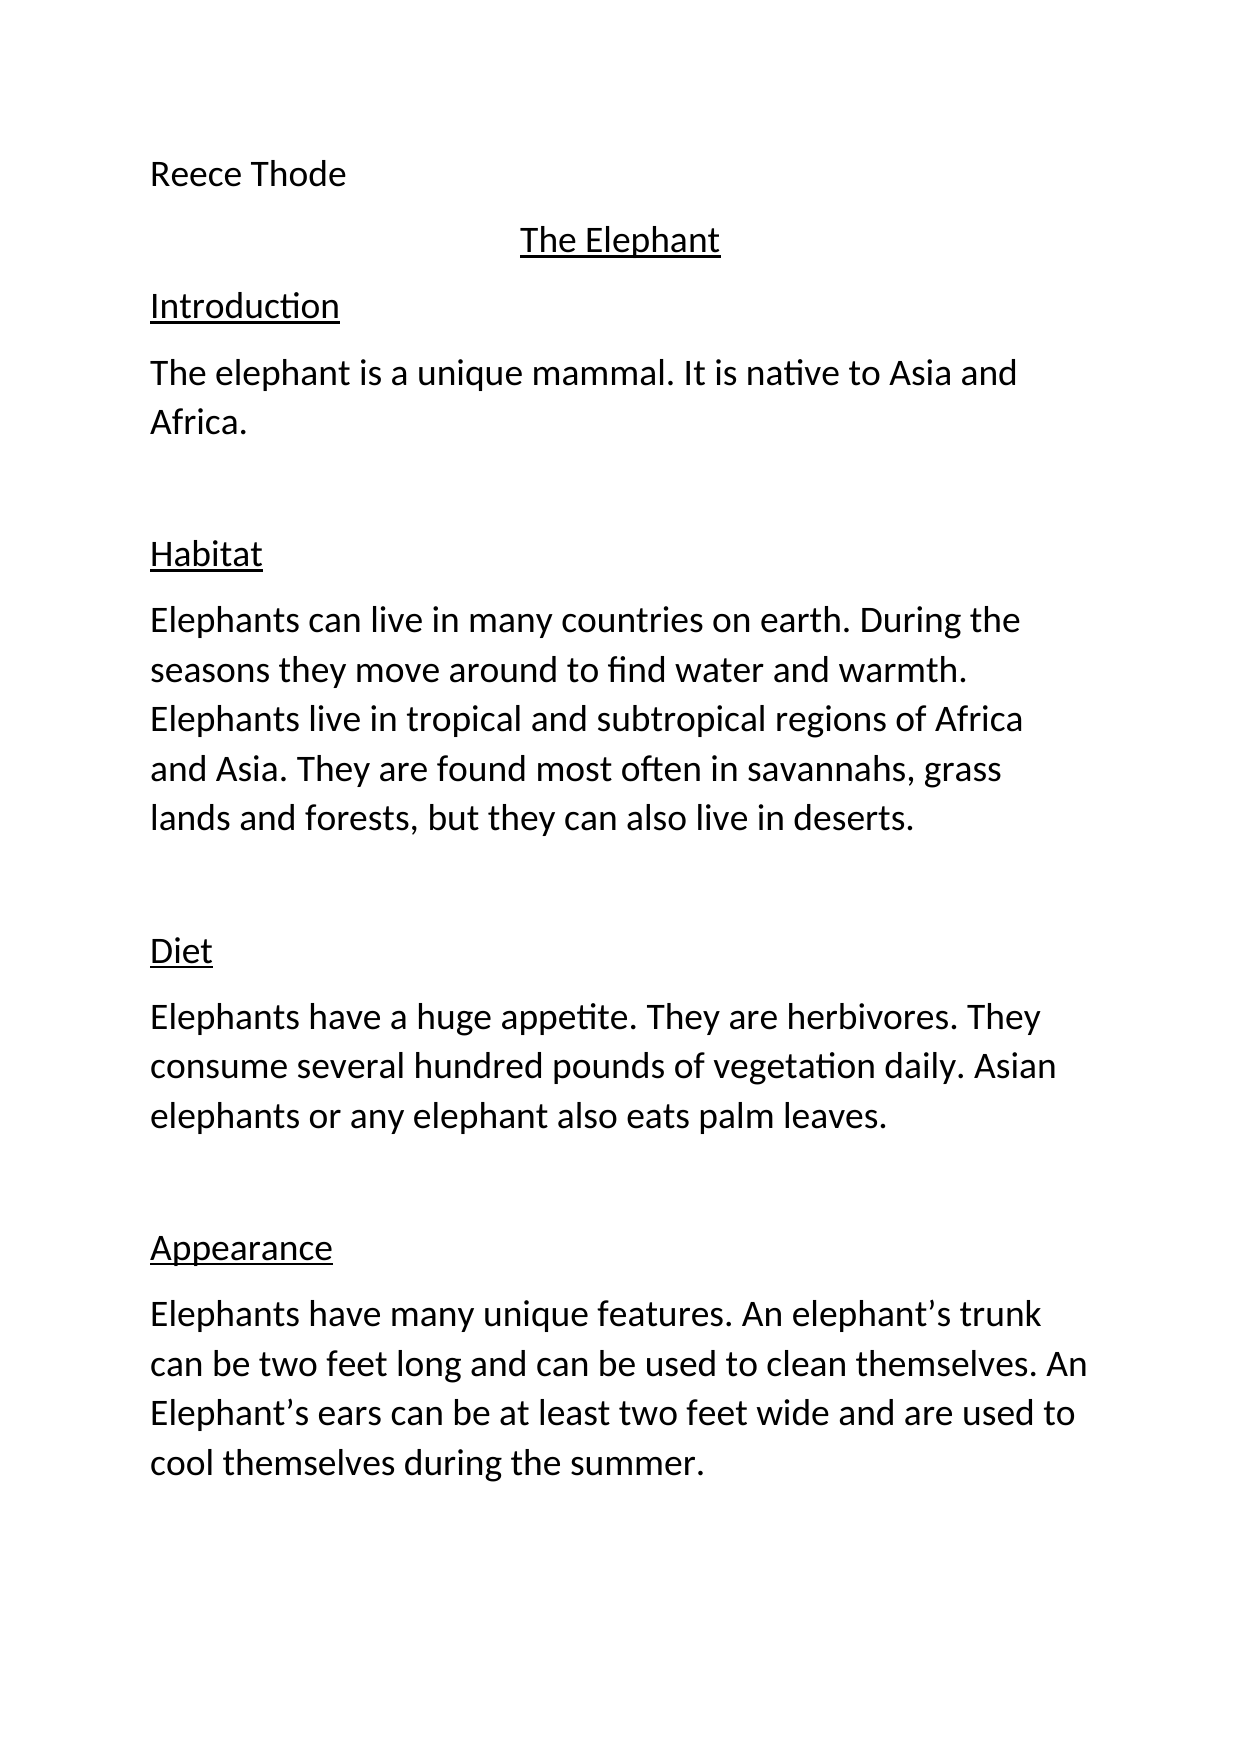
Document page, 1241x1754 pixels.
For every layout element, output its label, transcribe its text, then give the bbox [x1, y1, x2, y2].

text Diet [150, 927, 1090, 972]
text Reece Thode [150, 150, 1090, 196]
text Introduction [150, 282, 1090, 328]
text Habitat [150, 530, 1090, 576]
text The elephant is a unique mammal. It is native to Asia and Africa. [150, 348, 1090, 444]
text Elephants have many unique features. An elephant’s trunk can be two feet long and can be used to clean themselves. An Elephant’s ears can be at least two feet wide and are used to cool themselves during the summer. [150, 1290, 1090, 1484]
text Elephants can live in many countries on earth. During the seasons they move around to find water and warmth. Elephants live in tropical and subtropical regions of Africa and Asia. They are found most often in savannahs, grass lands and forests, but they can also live in deserts. [150, 596, 1090, 840]
text Elephants have a huge appetite. They are herbivores. They consume several hundred pounds of vegetation daily. Asian elephants or any elephant also eats palm leaves. [150, 993, 1090, 1137]
text Appearance [150, 1224, 1090, 1270]
text The Elephant [150, 216, 1090, 262]
